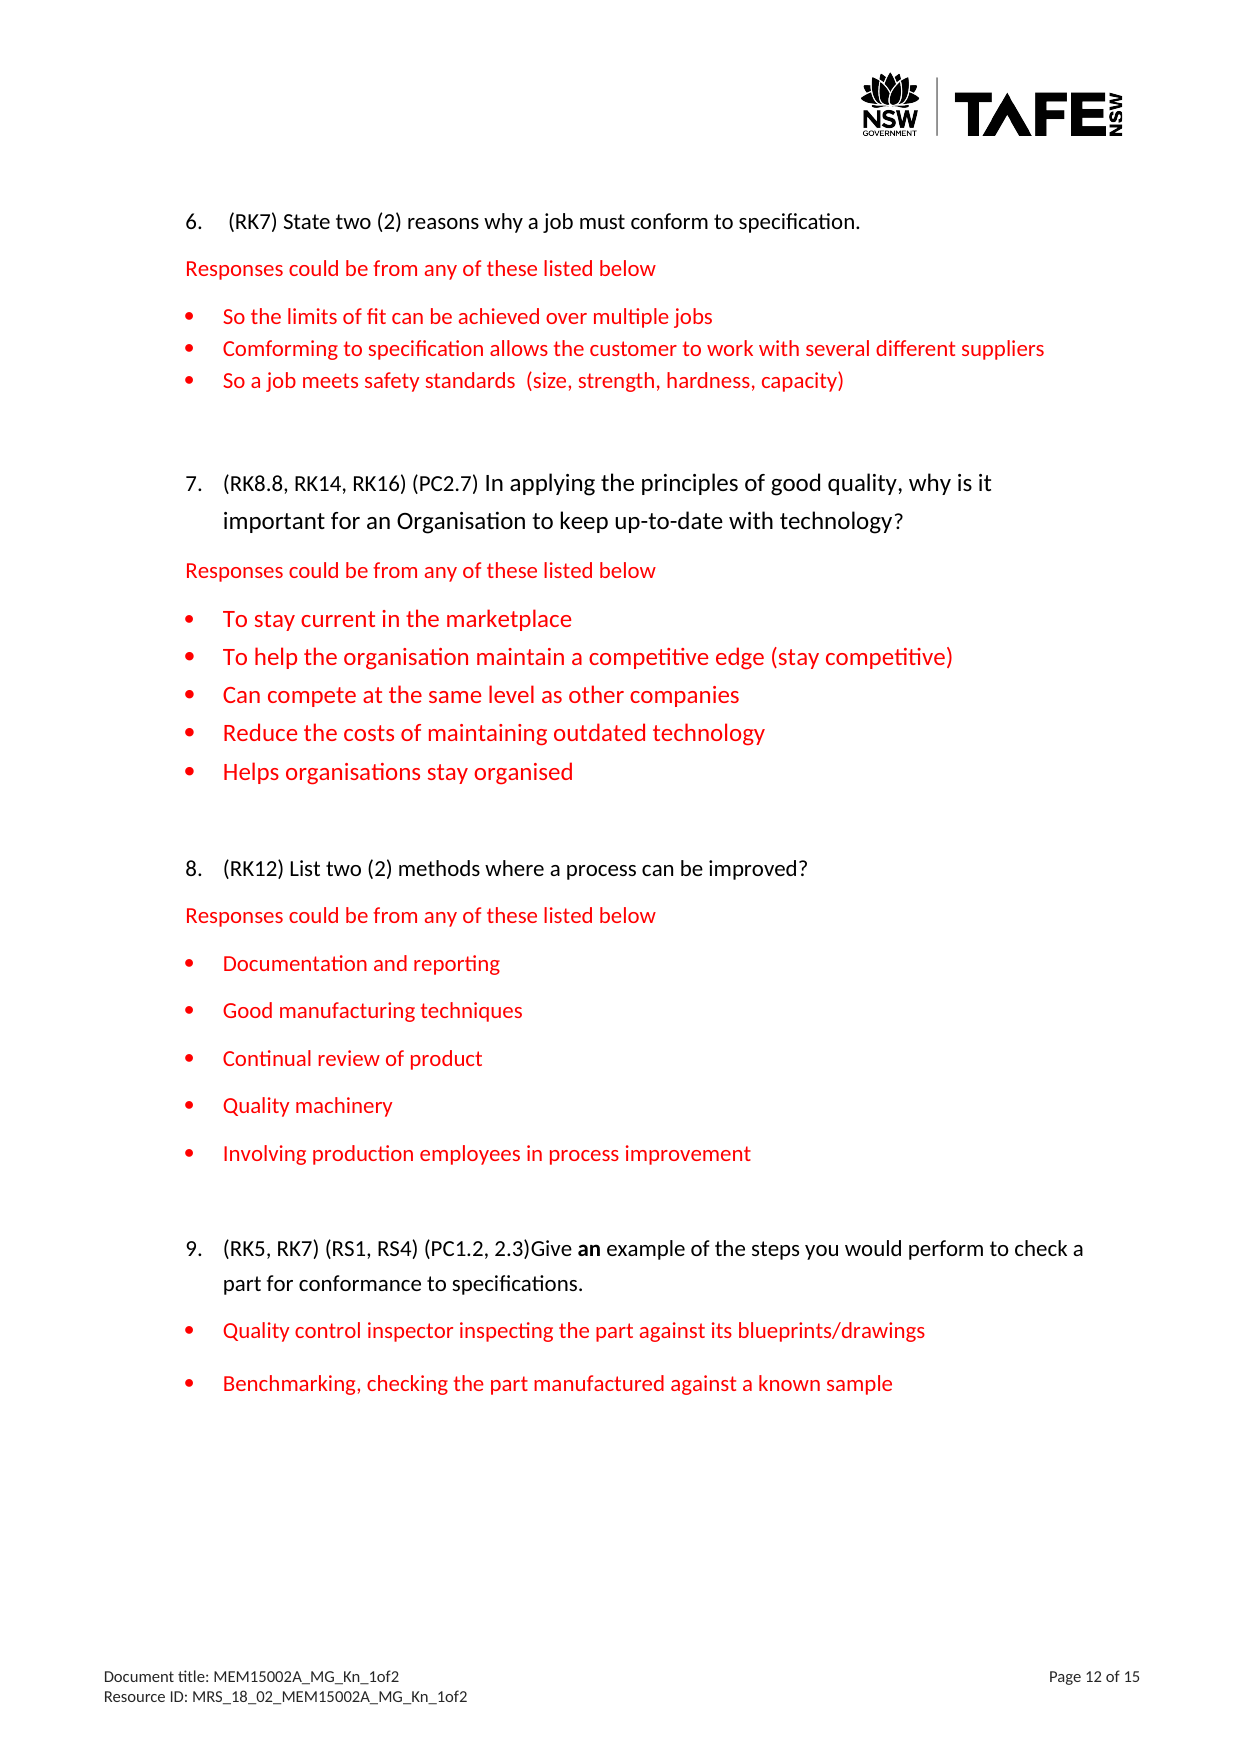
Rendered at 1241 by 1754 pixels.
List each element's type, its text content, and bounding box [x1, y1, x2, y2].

list Involving production employees in process improvement [185, 1139, 1092, 1167]
list Quality control inspector inspecting the part against its blueprints/drawings [185, 1316, 1092, 1344]
list Benchmarking, checking the part manufactured against a known sample [185, 1369, 1092, 1397]
list Helps organisations stay organised [185, 756, 1092, 786]
picture [861, 71, 1123, 137]
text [185, 254, 1092, 283]
text Responses could be from any of these listed below [185, 556, 1092, 584]
list Continual review of product [185, 1044, 1092, 1072]
list Reduce the costs of maintaining outdated technology [185, 718, 1092, 748]
text Responses could be from any of these listed below [185, 901, 1092, 929]
list (RK8.8, RK14, RK16) (PC2.7) In applying the principles of good quality, why is it important for an Organisation to keep up-to-date with technology? [185, 467, 1092, 536]
list (RK5, RK7) (RS1, RS4) (PC1.2, 2.3)Give an example of the steps you would perform to check a part for conformance to specifications. [185, 1234, 1092, 1297]
list Documentation and reporting [185, 949, 1092, 977]
list (RK7) State two (2) reasons why a job must conform to specification. [185, 207, 1092, 235]
list To stay current in the marketplace [185, 603, 1092, 634]
list Quality machinery [185, 1091, 1092, 1119]
list Comforming to specification allows the customer to work with several different suppliers [185, 334, 1092, 362]
list (RK12) List two (2) methods where a process can be improved? [185, 854, 1092, 882]
list So a job meets safety standards (size, strength, hardness, capacity) [185, 366, 1092, 394]
list Good manufacturing techniques [185, 996, 1092, 1024]
list Can compete at the same level as other companies [185, 679, 1092, 710]
list So the limits of fit can be achieved over multiple jobs [185, 302, 1092, 330]
list To help the organisation maintain a competitive edge (stay competitive) [185, 641, 1092, 672]
